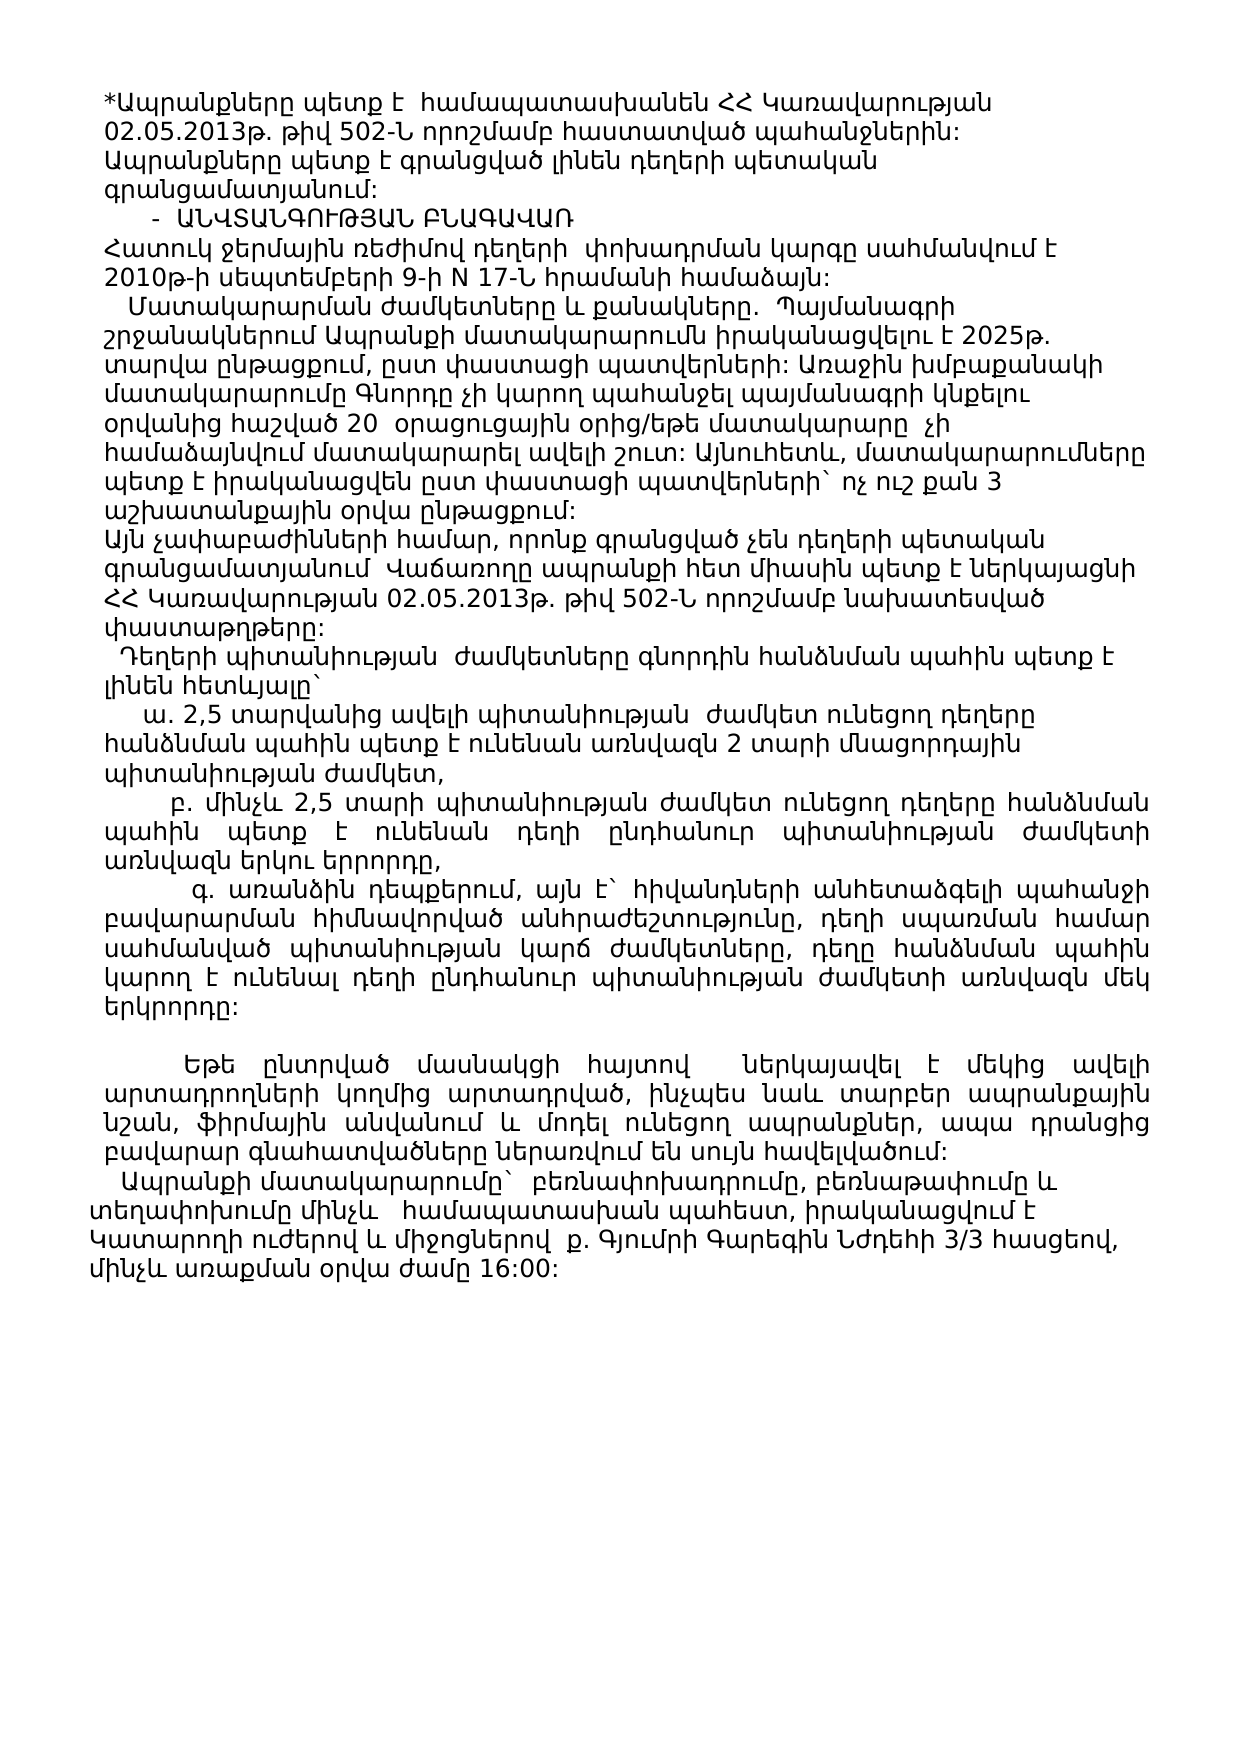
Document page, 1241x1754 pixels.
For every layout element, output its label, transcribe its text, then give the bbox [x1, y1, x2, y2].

text Հատուկ ջերմային ռեժիմով դեղերի փոխադրման կարգը սահմանվում է 2010թ-ի սեպտեմբերի 9-ի N 17-Ն հրամանի համաձայն: [103, 234, 1152, 292]
text Եթե ընտրված մասնակցի հայտով ներկայավել է մեկից ավելի արտադրողների կողմից արտադրված, ինչպես նաև տարբեր ապրանքային նշան, ֆիրմային անվանում և մոդել ունեցող ապրանքներ, ապա դրանցից բավարար գնահատվածները ներառվում են սույն հավելվածում: [103, 1050, 1152, 1167]
text ա. 2,5 տարվանից ավելի պիտանիության ժամկետ ունեցող դեղերը հանձնման պահին պետք է ունենան առնվազն 2 տարի մնացորդային պիտանիության ժամկետ, [103, 700, 1152, 788]
text Այն չափաբաժինների համար, որոնք գրանցված չեն դեղերի պետական գրանցամատյանում Վաճառողը ապրանքի հետ միասին պետք է ներկայացնի ՀՀ Կառավարության 02.05.2013թ. թիվ 502-Ն որոշմամբ նախատեսված փաստաթղթերը: [103, 525, 1152, 642]
text - ԱՆՎՏԱՆԳՈՒԹՅԱՆ ԲՆԱԳԱՎԱՌ [103, 204, 1152, 234]
text *Ապրանքները պետք է համապատասխանեն ՀՀ Կառավարության 02.05.2013թ. թիվ 502-Ն որոշմամբ հաստատված պահանջներին: Ապրանքները պետք է գրանցված լինեն դեղերի պետական գրանցամատյանում: [103, 88, 1152, 204]
text Մատակարարման ժամկետները և քանակները. Պայմանագրի շրջանակներում Ապրանքի մատակարարումն իրականացվելու է 2025թ. տարվա ընթացքում, ըստ փաստացի պատվերների: Առաջին խմբաքանակի մատակարարումը Գնորդը չի կարող պահանջել պայմանագրի կնքելու օրվանից հաշված 20 օրացուցային օրից/եթե մատակարարը չի համաձայնվում մատակարարել ավելի շուտ: Այնուհետև, մատակարարումները պետք է իրականացվեն ըստ փաստացի պատվերների` ոչ ուշ քան 3 աշխատանքային օրվա ընթացքում: [103, 292, 1152, 525]
text գ. առանձին դեպքերում, այն է` հիվանդների անհետաձգելի պահանջի բավարարման հիմնավորված անհրաժեշտությունը, դեղի սպառման համար սահմանված պիտանիության կարճ ժամկետները, դեղը հանձնման պահին կարող է ունենալ դեղի ընդհանուր պիտանիության ժամկետի առնվազն մեկ երկրորդը: [103, 875, 1152, 1021]
text Դեղերի պիտանիության ժամկետները գնորդին հանձնման պահին պետք է լինեն հետևյալը` [103, 642, 1152, 700]
text Ապրանքի մատակարարումը` բեռնափոխադրումը, բեռնաթափումը և տեղափոխումը մինչև համապատասխան պահեստ, իրականացվում է Կատարողի ուժերով և միջոցներով ք. Գյումրի Գարեգին Նժդեհի 3/3 հասցեով, մինչև առաքման օրվա ժամը 16:00: [89, 1167, 1181, 1283]
text բ. մինչև 2,5 տարի պիտանիության ժամկետ ունեցող դեղերը հանձնման պահին պետք է ունենան դեղի ընդհանուր պիտանիության ժամկետի առնվազն երկու երրորդը, [103, 788, 1152, 875]
